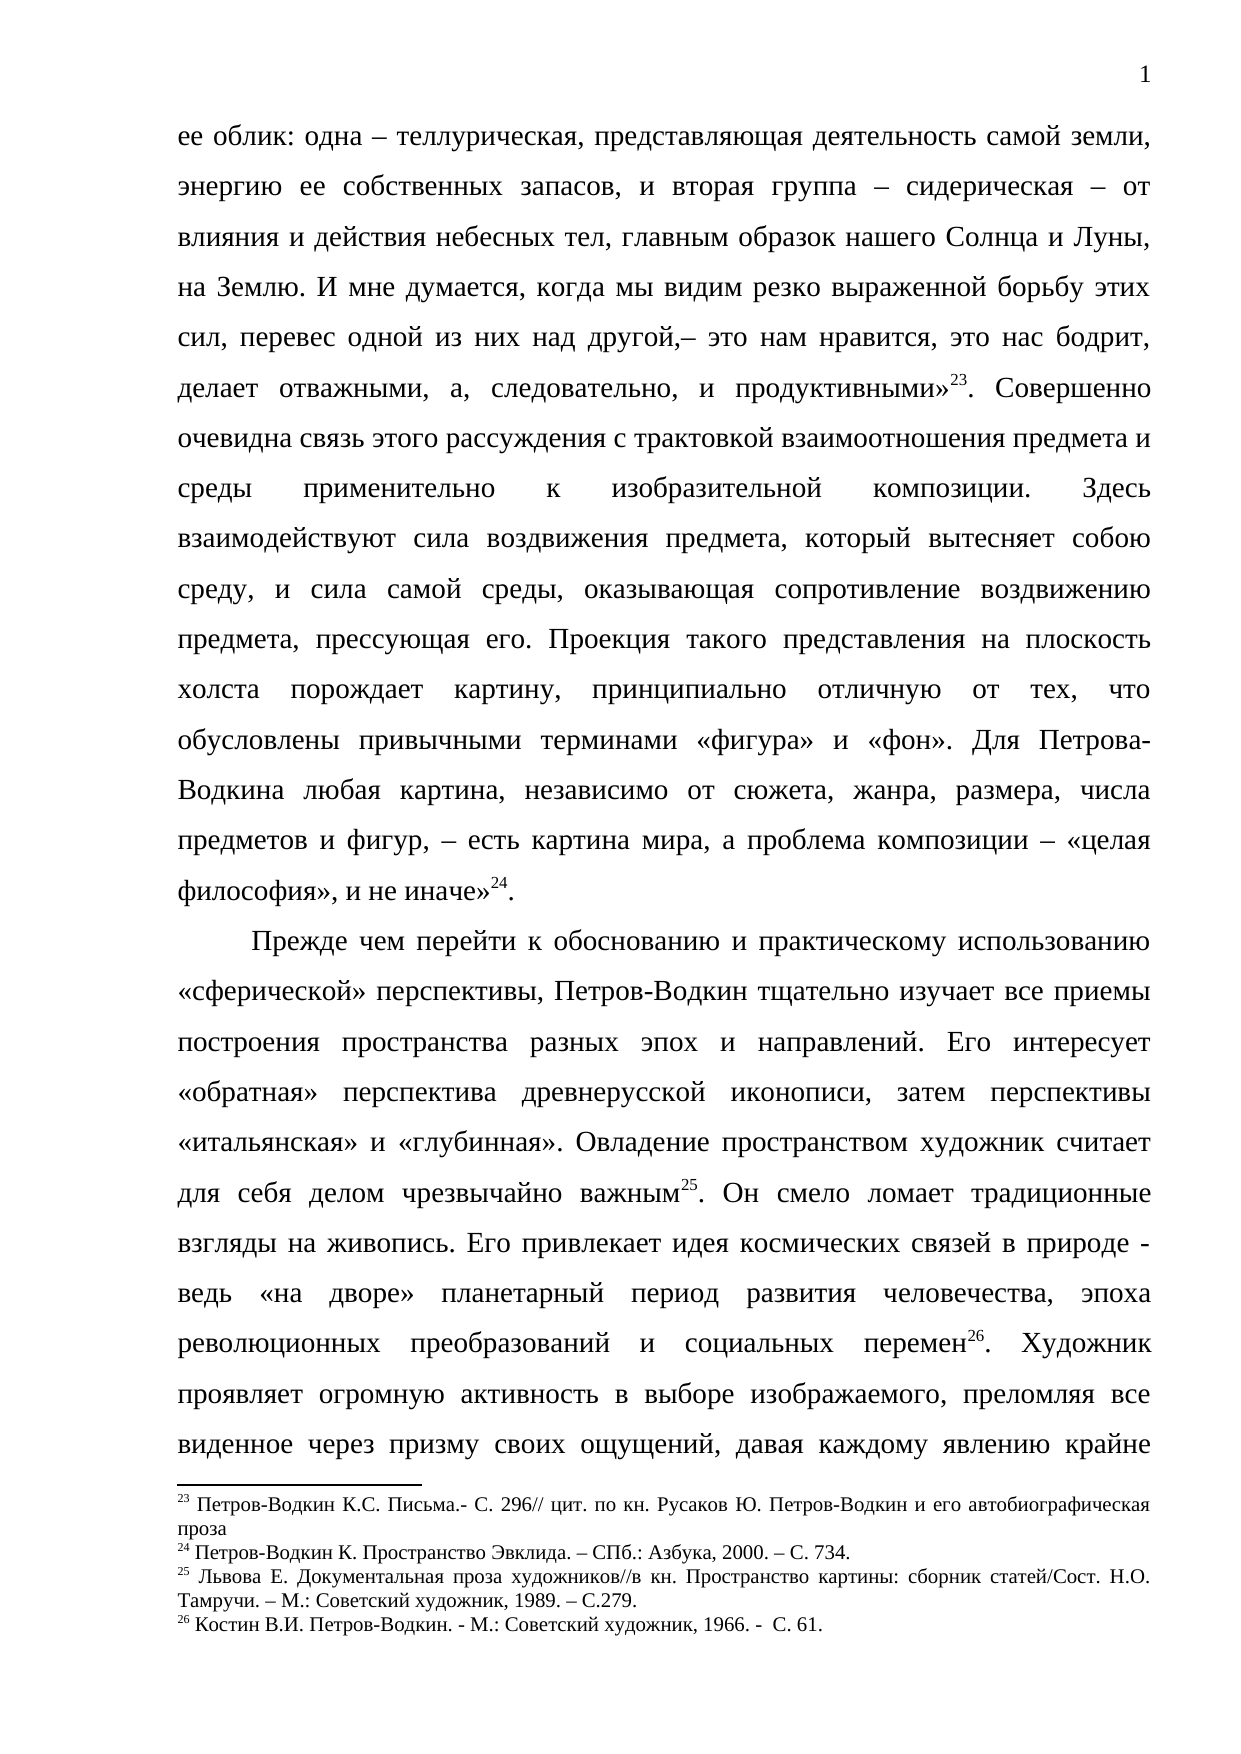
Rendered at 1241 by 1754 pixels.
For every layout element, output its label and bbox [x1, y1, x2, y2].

text [177, 118, 1152, 906]
text [177, 923, 1152, 1460]
